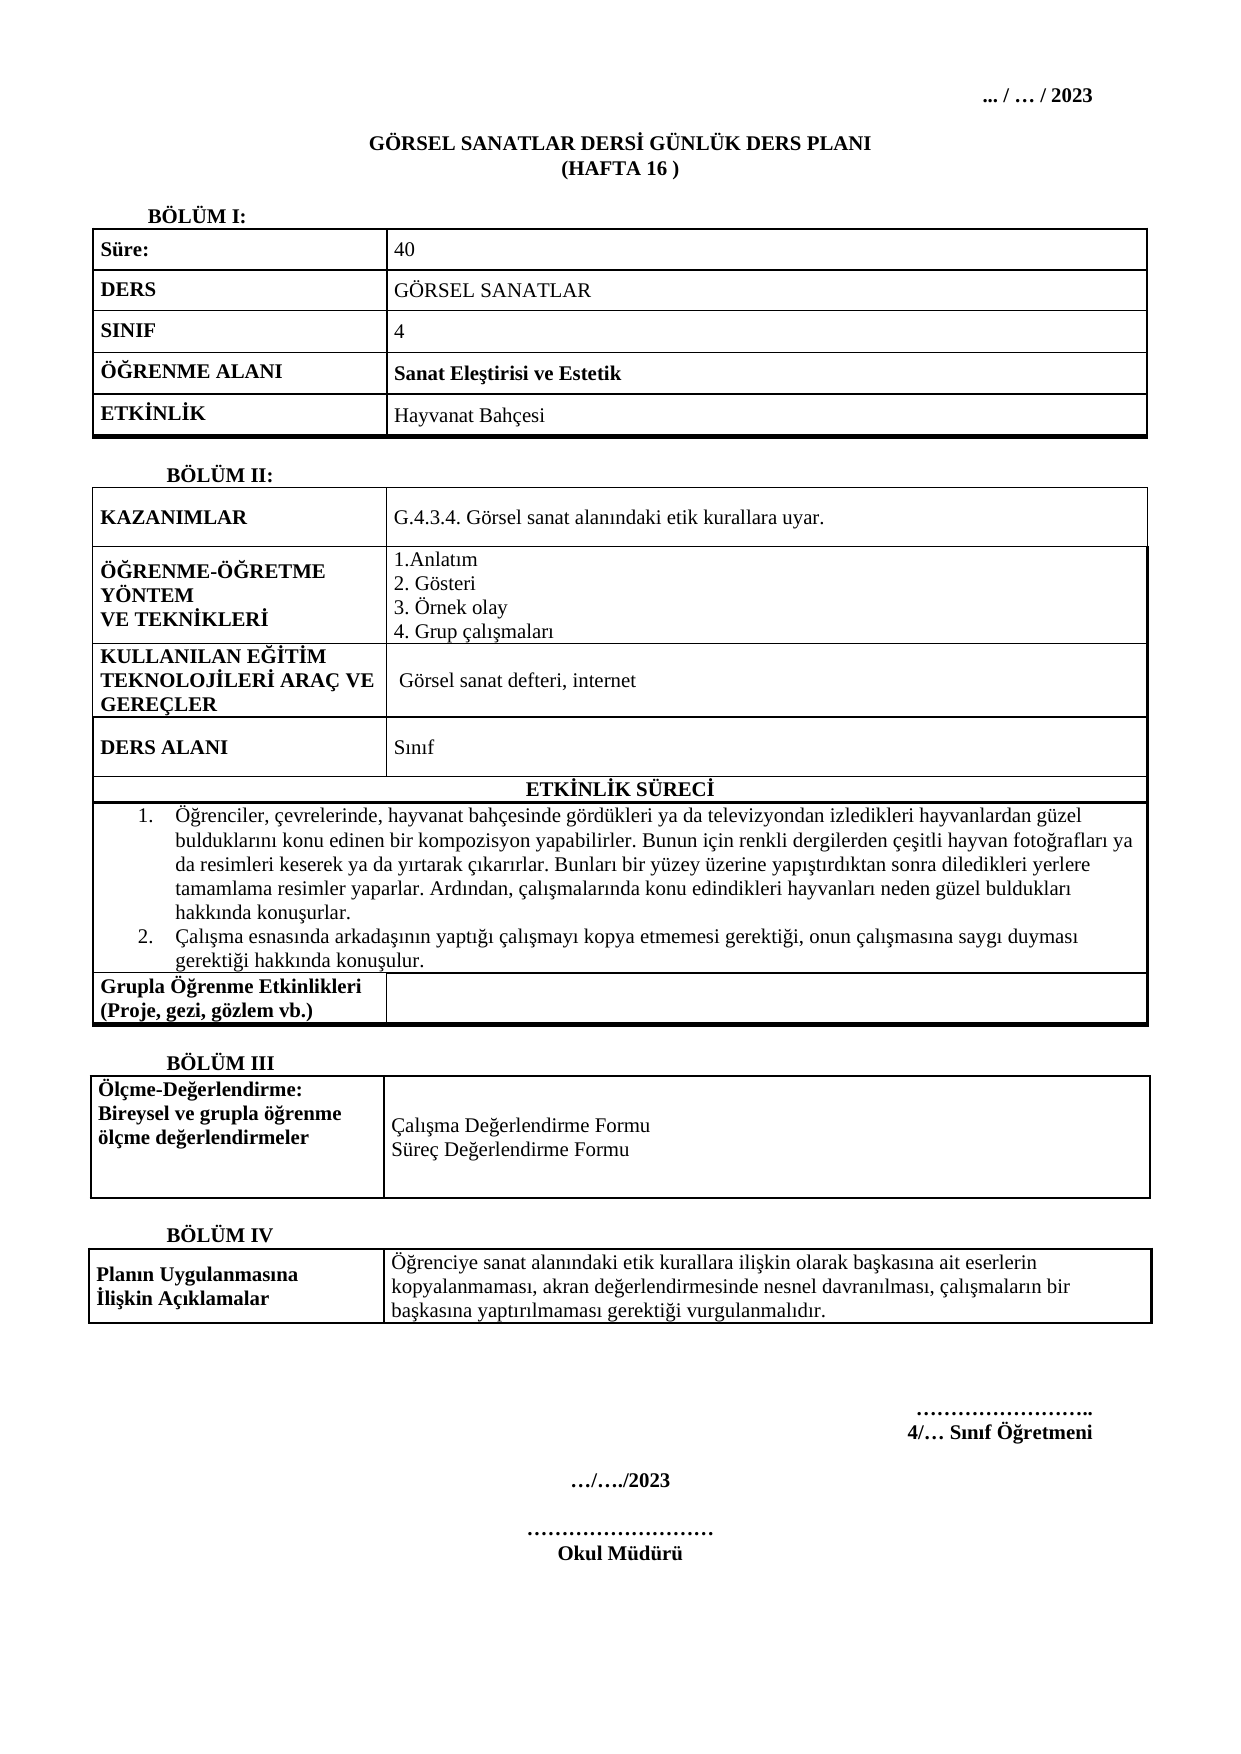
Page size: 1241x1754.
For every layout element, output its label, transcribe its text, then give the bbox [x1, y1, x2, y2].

table_cell Öğrenciler, çevrelerinde, hayvanat bahçesinde gördükleri ya da televizyondan izledikleri hayvanlardan güzel bulduklarını konu edinen bir kompozisyon yapabilirler. Bunun için renkli dergilerden çeşitli hayvan fotoğrafları ya da resimleri keserek ya da yırtarak çıkarırlar. Bunları bir yüzey üzerine yapıştırdıktan sonra diledikleri yerlere tamamlama resimler yaparlar. Ardından, çalışmalarında konu edindikleri hayvanları neden güzel buldukları hakkında konuşurlar. Çalışma esnasında arkadaşının yaptığı çalışmayı kopya etmemesi gerektiği, onun çalışmasına saygı duyması gerektiği hakkında konuşulur. [94, 804, 1146, 972]
text BÖLÜM I: [148, 203, 1093, 228]
text …………………….. [148, 1396, 1093, 1420]
table_cell Sanat Eleştirisi ve Estetik [388, 353, 1146, 393]
table_cell ÖĞRENME ALANI [94, 353, 386, 393]
table_header KAZANIMLAR [93, 488, 386, 546]
table_cell [387, 974, 1146, 1022]
table_header Planın Uygulanmasına İlişkin Açıklamalar [90, 1250, 383, 1322]
subtitle BÖLÜM III [148, 1051, 1093, 1075]
text (HAFTA 16 ) [148, 155, 1093, 179]
table_header G.4.3.4. Görsel sanat alanındaki etik kurallara uyar. [387, 488, 1147, 546]
table_cell GÖRSEL SANATLAR [388, 271, 1146, 310]
subtitle BÖLÜM IV [148, 1223, 1093, 1247]
table_cell Görsel sanat defteri, internet [387, 644, 1146, 716]
table_cell DERS [94, 271, 386, 310]
table_cell ETKİNLİK [94, 395, 386, 434]
table_cell Grupla Öğrenme Etkinlikleri (Proje, gezi, gözlem vb.) [94, 973, 386, 1022]
table_cell ÖĞRENME-ÖĞRETME YÖNTEM VE TEKNİKLERİ [93, 547, 386, 643]
text ……………………… [148, 1516, 1093, 1540]
text GÖRSEL SANATLAR DERSİ GÜNLÜK DERS PLANI [148, 131, 1093, 155]
text …/…./2023 [148, 1468, 1093, 1492]
text BÖLÜM II: [148, 463, 1093, 487]
table_cell 4 [388, 311, 1146, 352]
table_header Süre: [94, 230, 386, 269]
table_cell SINIF [94, 311, 386, 352]
table_header Öğrenciye sanat alanındaki etik kurallara ilişkin olarak başkasına ait eserlerin kopyalanmaması, akran değerlendirmesinde nesnel davranılması, çalışmaların bir başkasına yaptırılmaması gerektiği vurgulanmalıdır. [385, 1250, 1150, 1322]
table_cell KULLANILAN EĞİTİM TEKNOLOJİLERİ ARAÇ VE GEREÇLER [93, 644, 386, 716]
table_cell DERS ALANI [94, 718, 386, 776]
table_cell ETKİNLİK SÜRECİ [94, 777, 1146, 801]
table_header Çalışma Değerlendirme Formu Süreç Değerlendirme Formu [385, 1077, 1149, 1197]
table_header 40 [388, 230, 1146, 269]
text ... / … / 2023 [148, 83, 1093, 107]
table_header Ölçme-Değerlendirme: Bireysel ve grupla öğrenme ölçme değerlendirmeler [92, 1077, 383, 1197]
table_cell Hayvanat Bahçesi [388, 395, 1146, 434]
text 4/… Sınıf Öğretmeni [148, 1420, 1093, 1444]
text Okul Müdürü [148, 1540, 1093, 1564]
table_cell Sınıf [387, 718, 1146, 776]
table_cell 1.Anlatım 2. Gösteri 3. Örnek olay 4. Grup çalışmaları [387, 547, 1146, 643]
